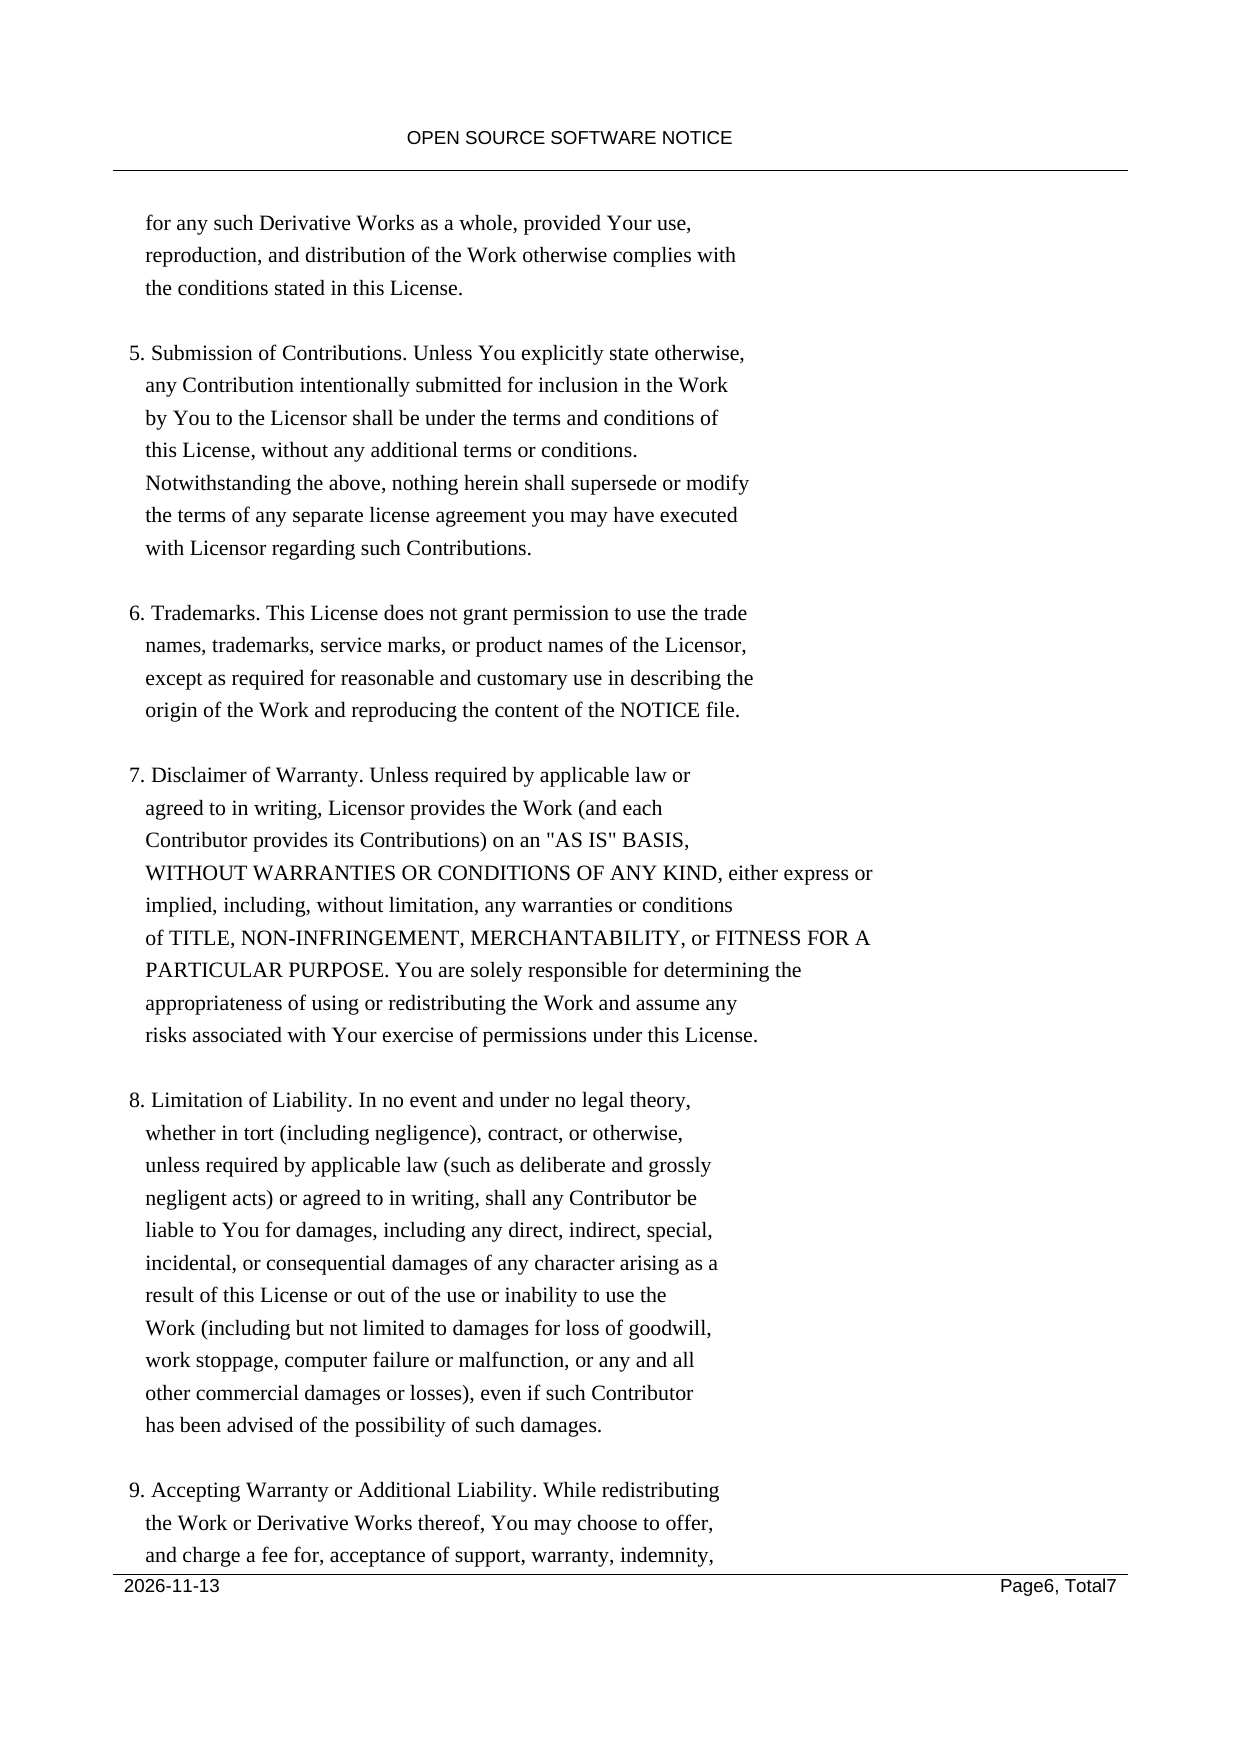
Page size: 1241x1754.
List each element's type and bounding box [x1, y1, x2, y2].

text [112, 206, 1128, 1571]
